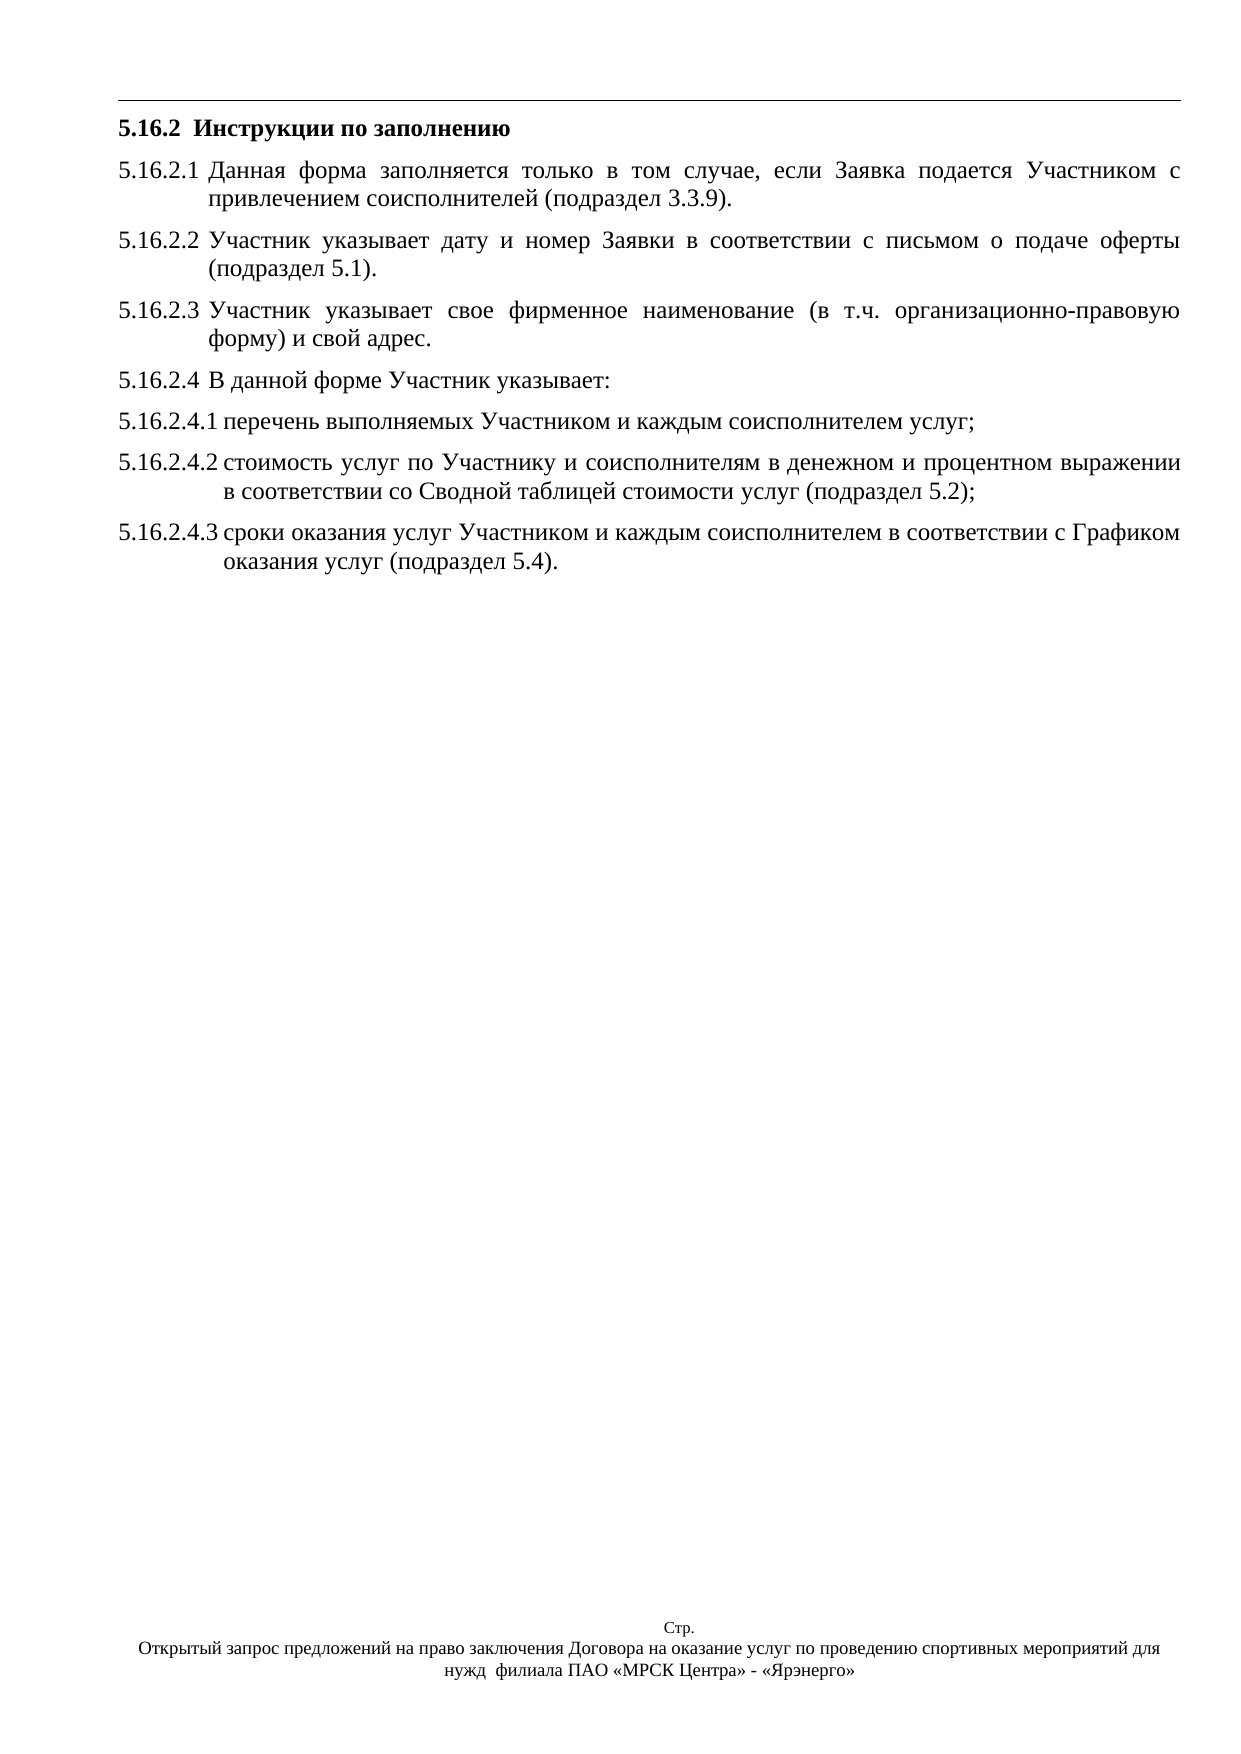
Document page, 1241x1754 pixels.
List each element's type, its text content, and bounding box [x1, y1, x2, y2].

subtitle Инструкции по заполнению [118, 113, 1181, 142]
list Участник указывает дату и номер Заявки в соответствии с письмом о подаче оферты (подраздел 5.1). [118, 225, 1181, 282]
list сроки оказания услуг Участником и каждым соисполнителем в соответствии с Графиком оказания услуг (подраздел 5.4). [118, 517, 1181, 575]
list В данной форме Участник указывает: [118, 365, 1181, 393]
list стоимость услуг по Участнику и соисполнителям в денежном и процентном выражении в соответствии со Сводной таблицей стоимости услуг (подраздел 5.2); [118, 447, 1181, 505]
list перечень выполняемых Участником и каждым соисполнителем услуг; [118, 406, 1181, 435]
list Данная форма заполняется только в том случае, если Заявка подается Участником с привлечением соисполнителей (подраздел 3.3.9). [118, 155, 1181, 212]
list Участник указывает свое фирменное наименование (в т.ч. организационно-правовую форму) и свой адрес. [118, 295, 1181, 352]
